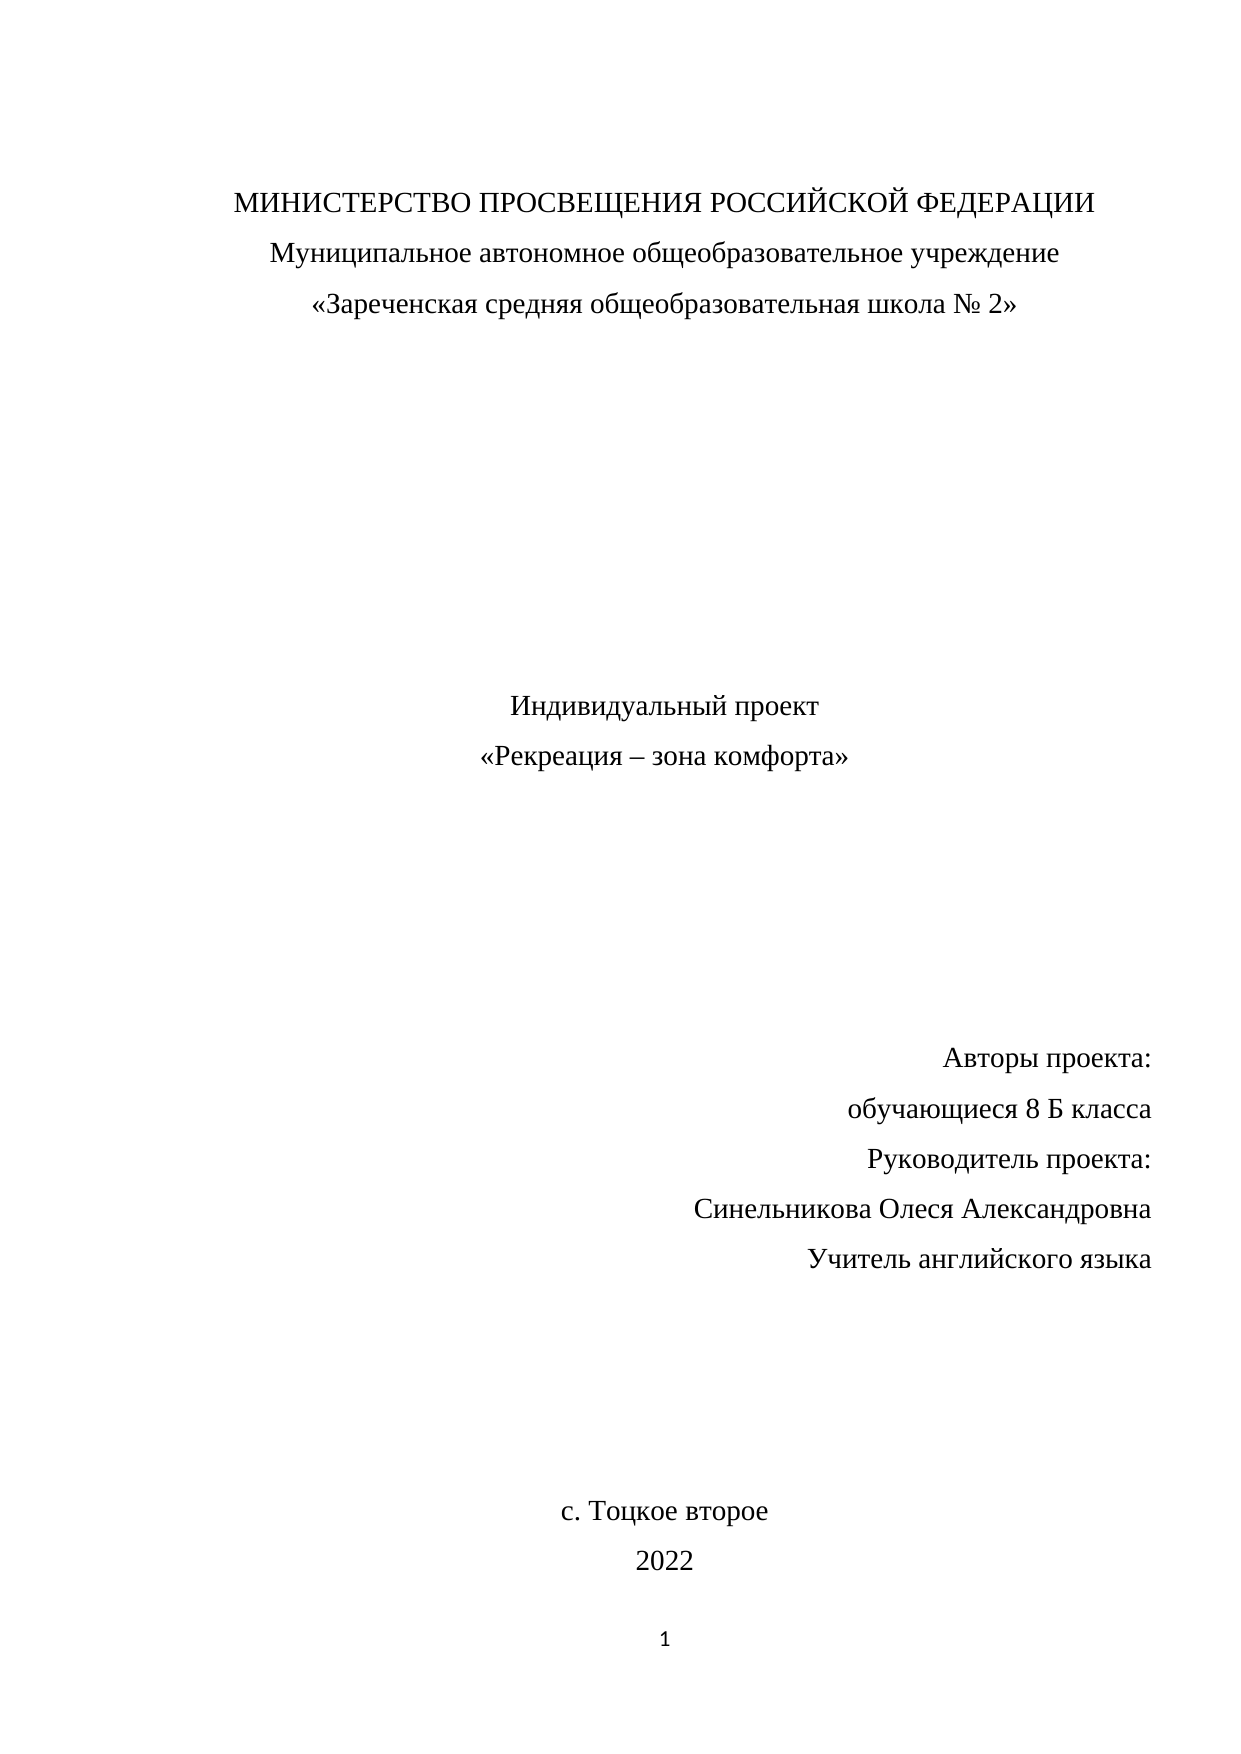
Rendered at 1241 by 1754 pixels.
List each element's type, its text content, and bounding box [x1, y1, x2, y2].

text Муниципальное автономное общеобразовательное учреждение [177, 235, 1152, 269]
text 2022 [177, 1543, 1152, 1577]
text Индивидуальный проект [177, 688, 1152, 722]
text «Зареченская средняя общеобразовательная школа № 2» [177, 286, 1152, 319]
text Учитель английского языка [177, 1242, 1152, 1275]
text обучающиеся 8 Б класса [177, 1091, 1152, 1124]
text Синельникова Олеся Александровна [177, 1191, 1152, 1225]
text Руководитель проекта: [177, 1141, 1152, 1174]
text МИНИСТЕРСТВО ПРОСВЕЩЕНИЯ РОССИЙСКОЙ ФЕДЕРАЦИИ [177, 185, 1152, 219]
text Авторы проекта: [177, 1040, 1152, 1074]
text «Рекреация – зона комфорта» [177, 738, 1152, 772]
text с. Тоцкое второе [177, 1493, 1152, 1527]
